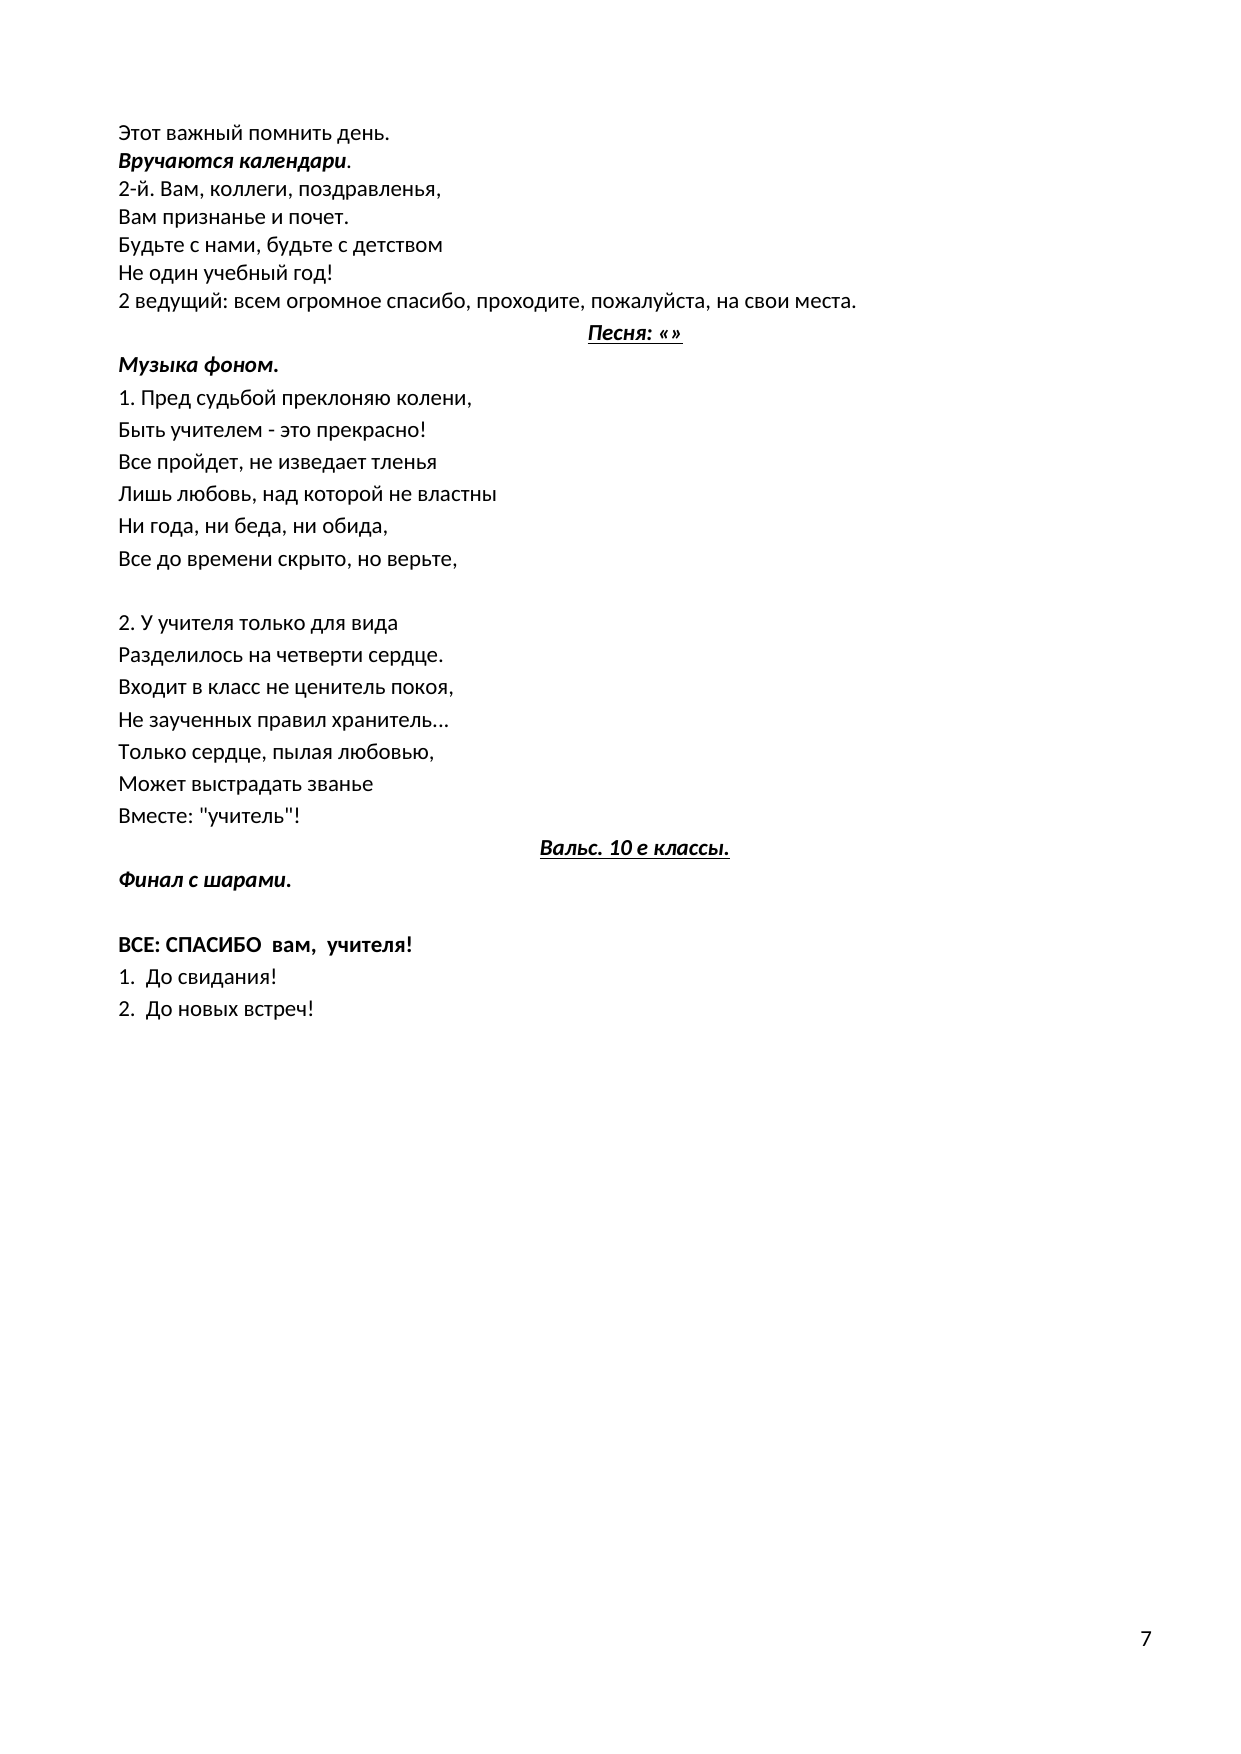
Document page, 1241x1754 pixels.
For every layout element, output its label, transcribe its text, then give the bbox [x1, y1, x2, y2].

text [118, 118, 1152, 286]
text ВСЕ: СПАСИБО вам, учителя! [118, 930, 1152, 958]
text Музыка фоном. [118, 351, 1152, 379]
text 2. До новых встреч! [118, 994, 1152, 1022]
text 2 ведущий: всем огромное спасибо, проходите, пожалуйста, на свои места. [118, 286, 1152, 314]
text Финал с шарами. [118, 866, 1152, 894]
text Песня: «» [118, 318, 1152, 346]
text Вальс. 10 е классы. [118, 833, 1152, 861]
text Вместе: "учитель"! [118, 801, 1152, 829]
text 2. У учителя только для вида Разделилось на четверти сердце. Входит в класс не ценитель покоя, Не заученных правил хранитель... Только сердце, пылая любовью, Может выстрадать званье [118, 608, 1152, 797]
text 1. Пред судьбой преклоняю колени, Быть учителем - это прекрасно! Все пройдет, не изведает тленья Лишь любовь, над которой не властны Ни года, ни беда, ни обида, Все до времени скрыто, но верьте, [118, 383, 1152, 604]
text 1. До свидания! [118, 962, 1152, 990]
